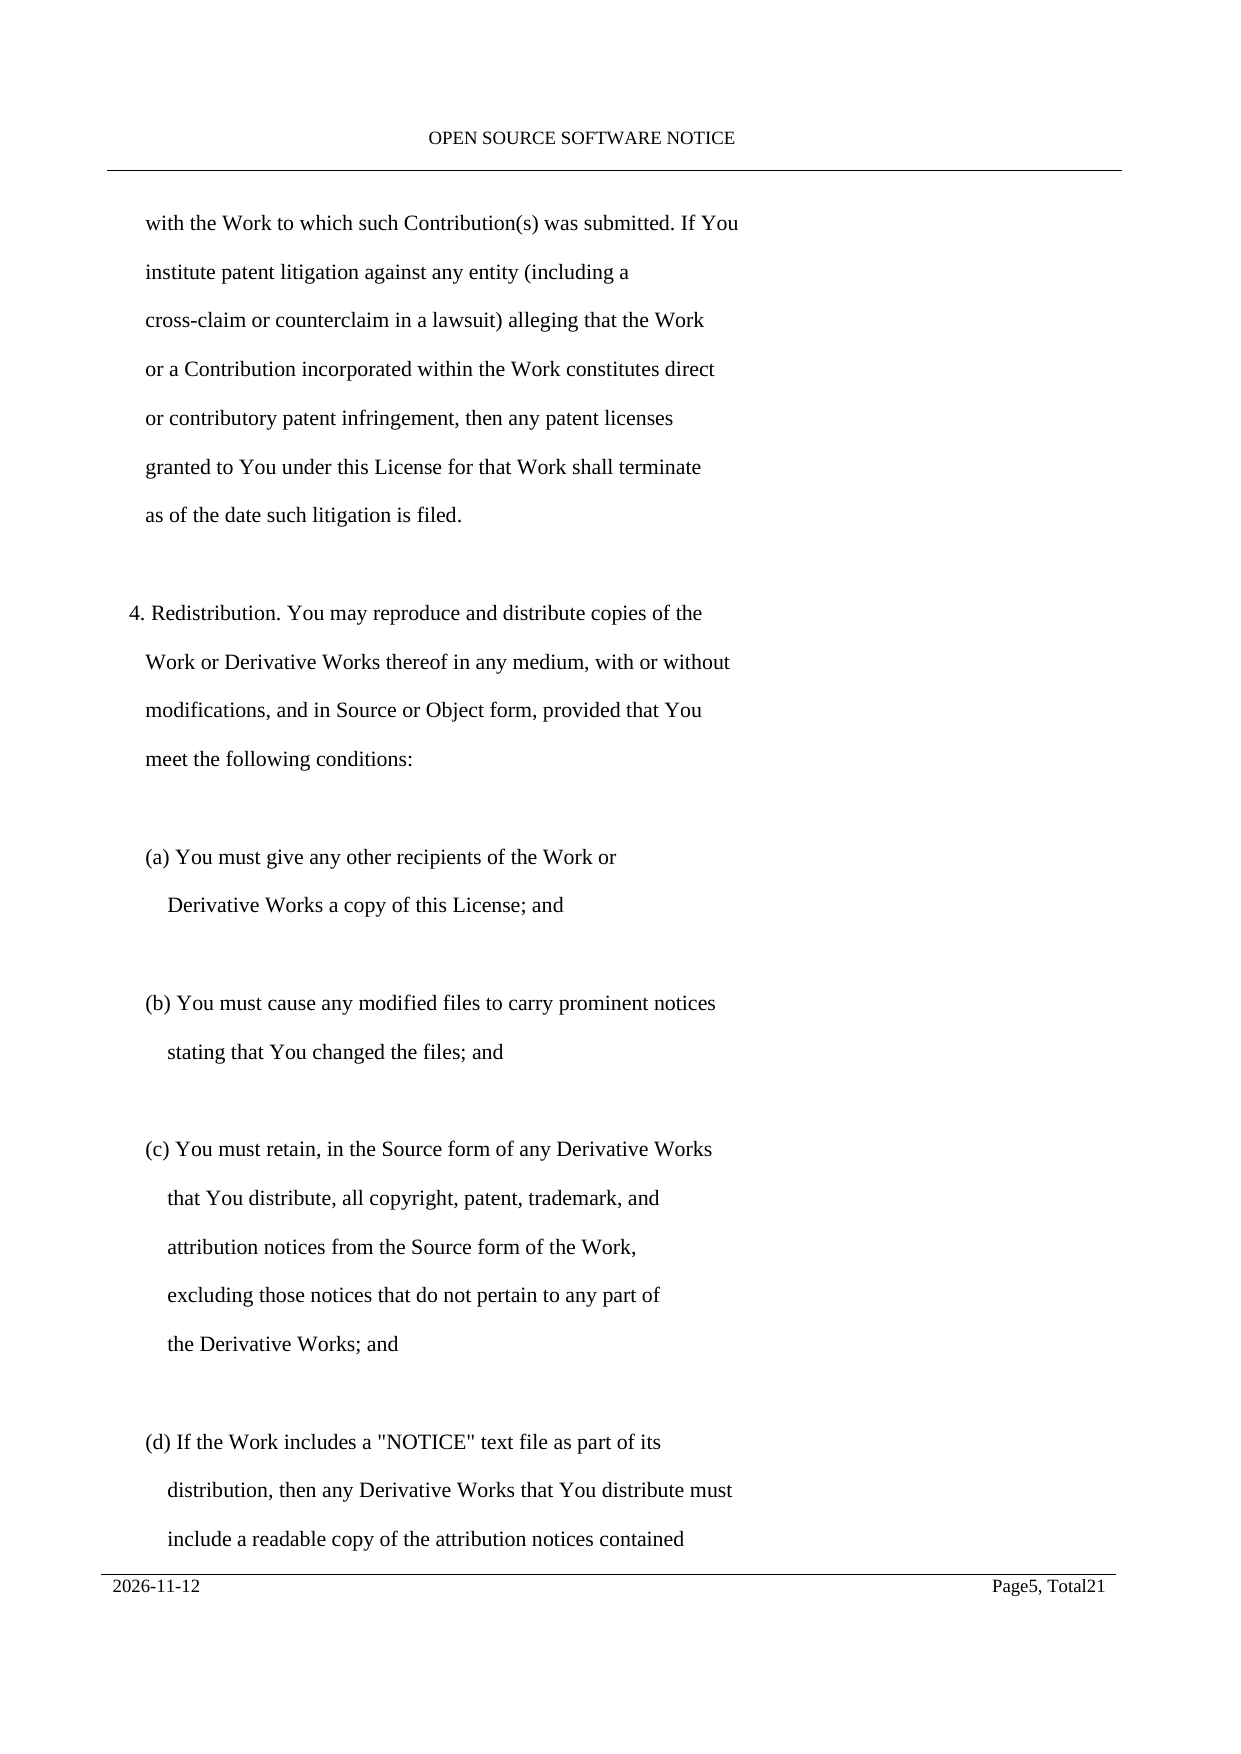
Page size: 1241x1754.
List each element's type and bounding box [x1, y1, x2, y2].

text [112, 206, 1128, 1555]
